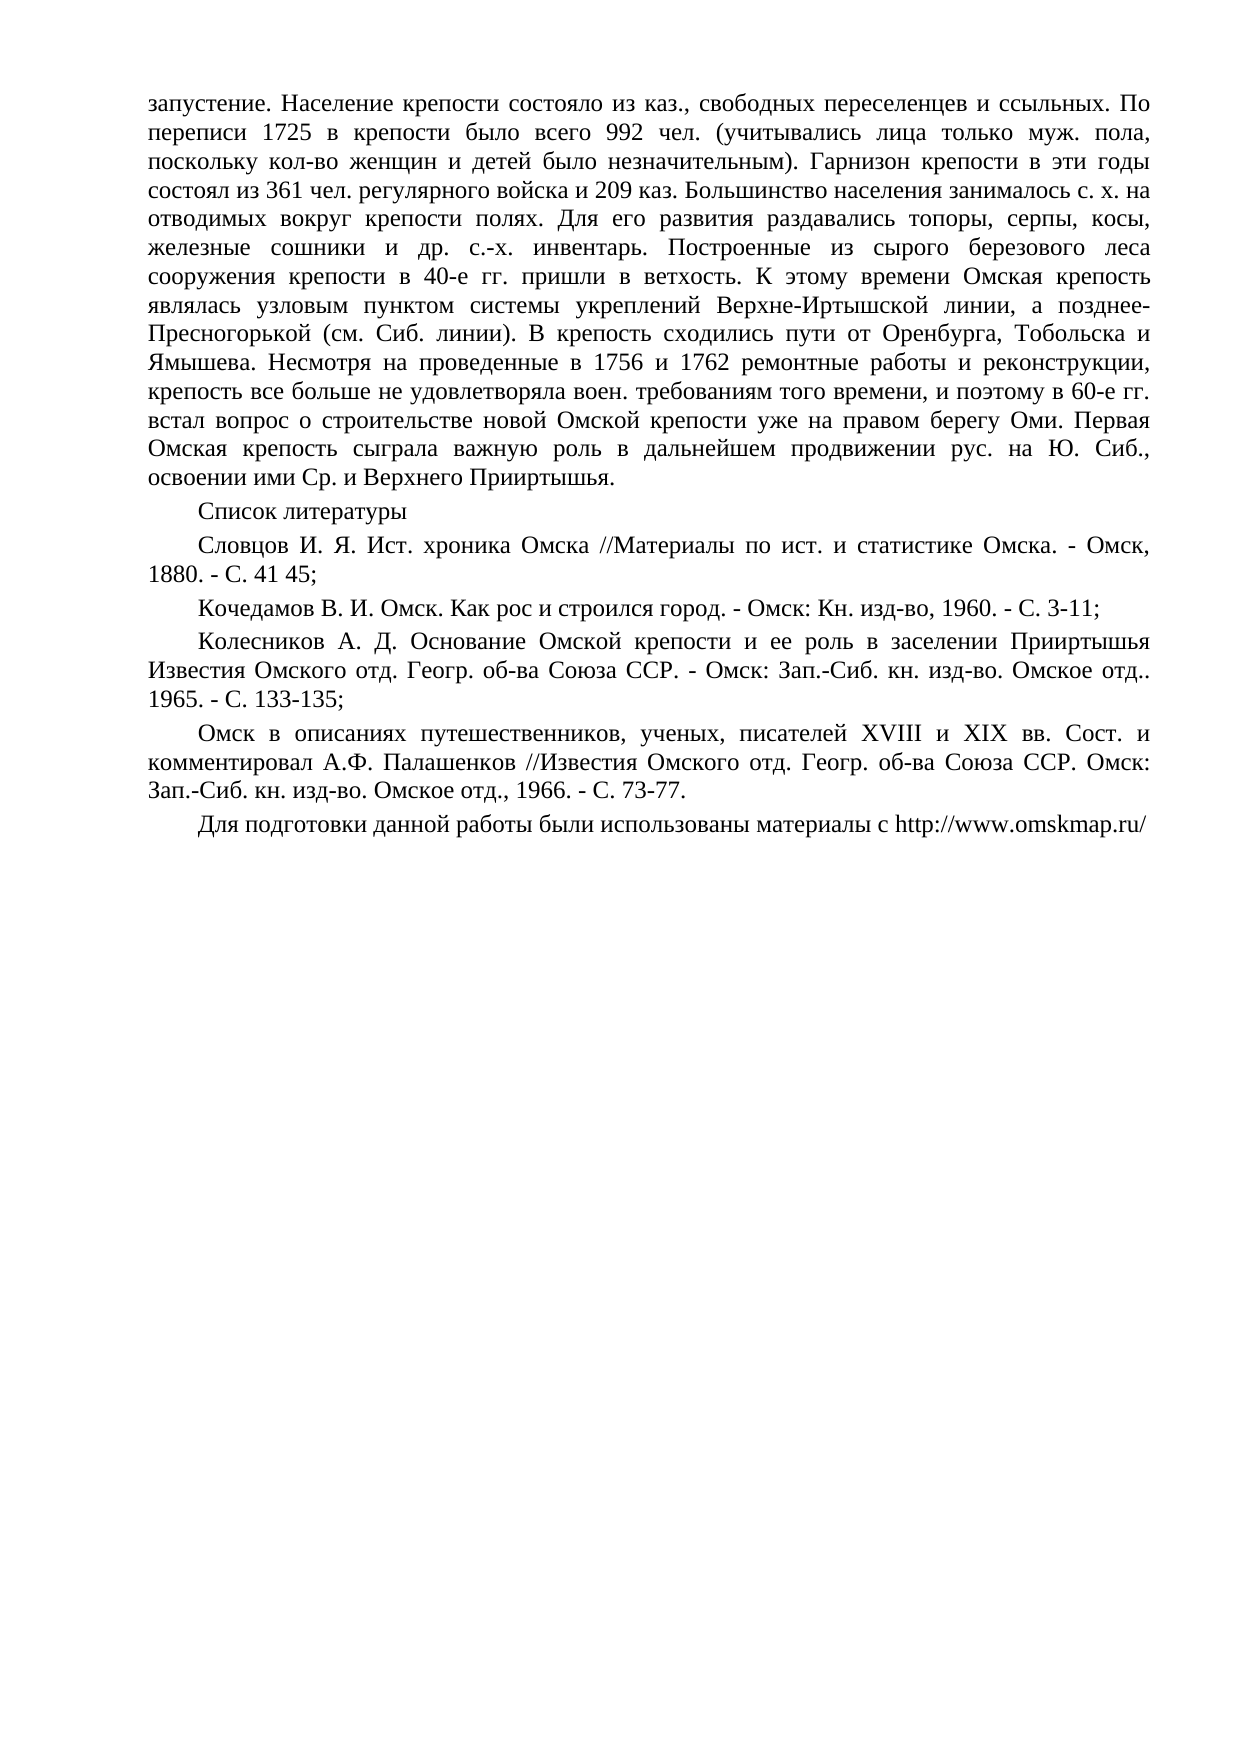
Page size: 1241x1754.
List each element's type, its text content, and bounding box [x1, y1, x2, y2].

text Кочедамов В. И. Омск. Как рос и строился город. - Омск: Кн. изд-во, 1960. - С. 3-11; [148, 593, 1152, 621]
text Колесников А. Д. Основание Омской крепости и ее роль в заселении Прииртышья Известия Омского отд. Геогр. об-ва Союза ССР. - Омск: Зап.-Сиб. кн. изд-во. Омское отд.. 1965. - С. 133-135; [148, 626, 1152, 713]
text Словцов И. Я. Ист. хроника Омска //Материалы по ист. и статистике Омска. - Омск, 1880. - С. 41 45; [148, 530, 1152, 587]
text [148, 88, 1152, 491]
text Список литературы [148, 496, 1152, 525]
text Для подготовки данной работы были использованы материалы с http://www.omskmap.ru/ [148, 809, 1152, 838]
text Омск в описаниях путешественников, ученых, писателей XVIII и XIX вв. Сост. и комментировал А.Ф. Палашенков //Известия Омского отд. Геогр. об-ва Союза ССР. Омск: Зап.-Сиб. кн. изд-во. Омское отд., 1966. - С. 73-77. [148, 718, 1152, 804]
